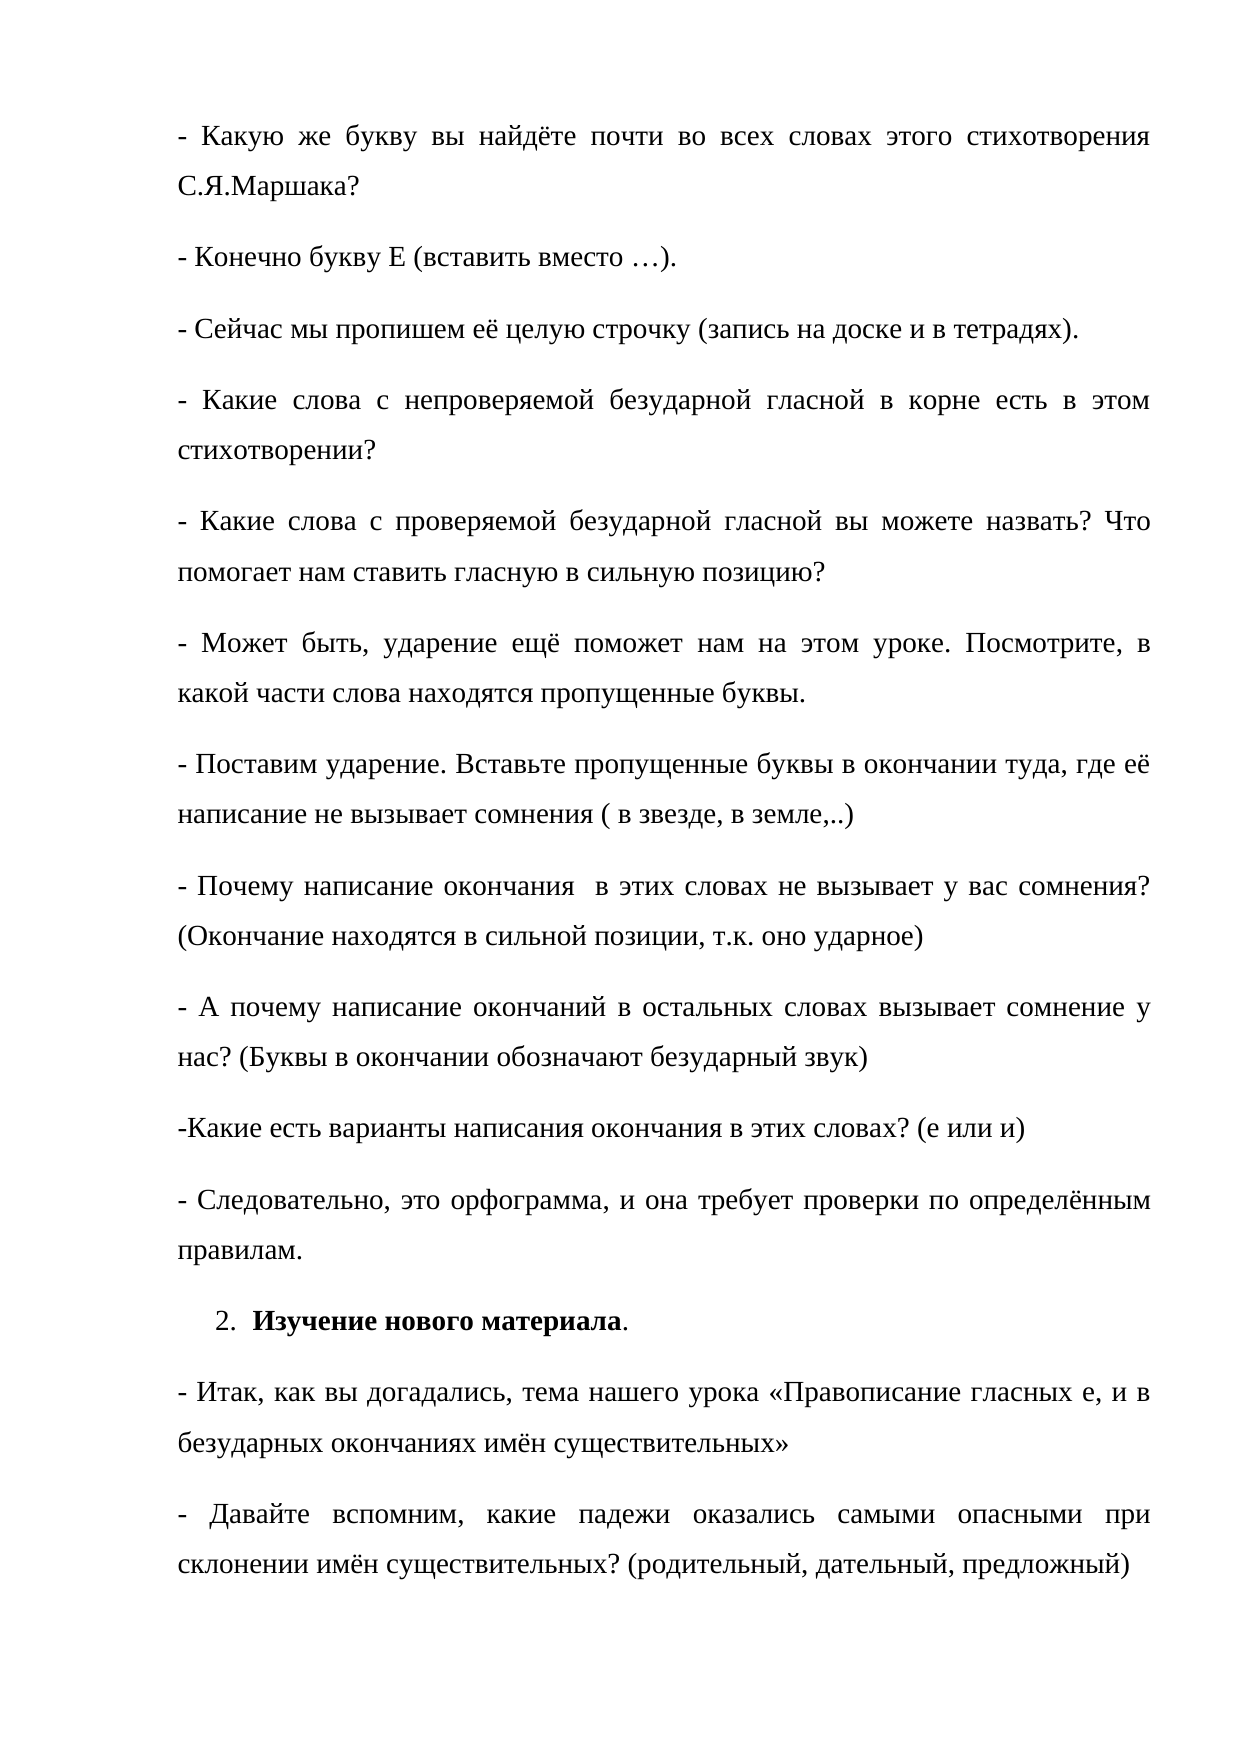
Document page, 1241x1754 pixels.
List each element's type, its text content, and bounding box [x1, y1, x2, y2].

text - Какие слова с проверяемой безударной гласной вы можете назвать? Что помогает нам ставить гласную в сильную позицию? [177, 503, 1152, 587]
text - Какую же букву вы найдёте почти во всех словах этого стихотворения С.Я.Маршака? [177, 118, 1152, 202]
text - А почему написание окончаний в остальных словах вызывает сомнение у нас? (Буквы в окончании обозначают безударный звук) [177, 989, 1152, 1073]
text - Следовательно, это орфограмма, и она требует проверки по определённым правилам. [177, 1182, 1152, 1266]
text - Давайте вспомним, какие падежи оказались самыми опасными при склонении имён существительных? (родительный, дательный, предложный) [177, 1496, 1152, 1580]
text - Может быть, ударение ещё поможет нам на этом уроке. Посмотрите, в какой части слова находятся пропущенные буквы. [177, 625, 1152, 709]
text - Почему написание окончания в этих словах не вызывает у вас сомнения? (Окончание находятся в сильной позиции, т.к. оно ударное) [177, 868, 1152, 952]
text - Конечно букву Е (вставить вместо …). [177, 239, 1152, 273]
text - Итак, как вы догадались, тема нашего урока «Правописание гласных е, и в безударных окончаниях имён существительных» [177, 1374, 1152, 1458]
text - Поставим ударение. Вставьте пропущенные буквы в окончании туда, где её написание не вызывает сомнения ( в звезде, в земле,..) [177, 746, 1152, 830]
text -Какие есть варианты написания окончания в этих словах? (е или и) [177, 1111, 1152, 1144]
text - Сейчас мы пропишем её целую строчку (запись на доске и в тетрадях). [177, 311, 1152, 344]
text - Какие слова с непроверяемой безударной гласной в корне есть в этом стихотворении? [177, 382, 1152, 466]
list Изучение нового материала. [215, 1303, 1152, 1337]
